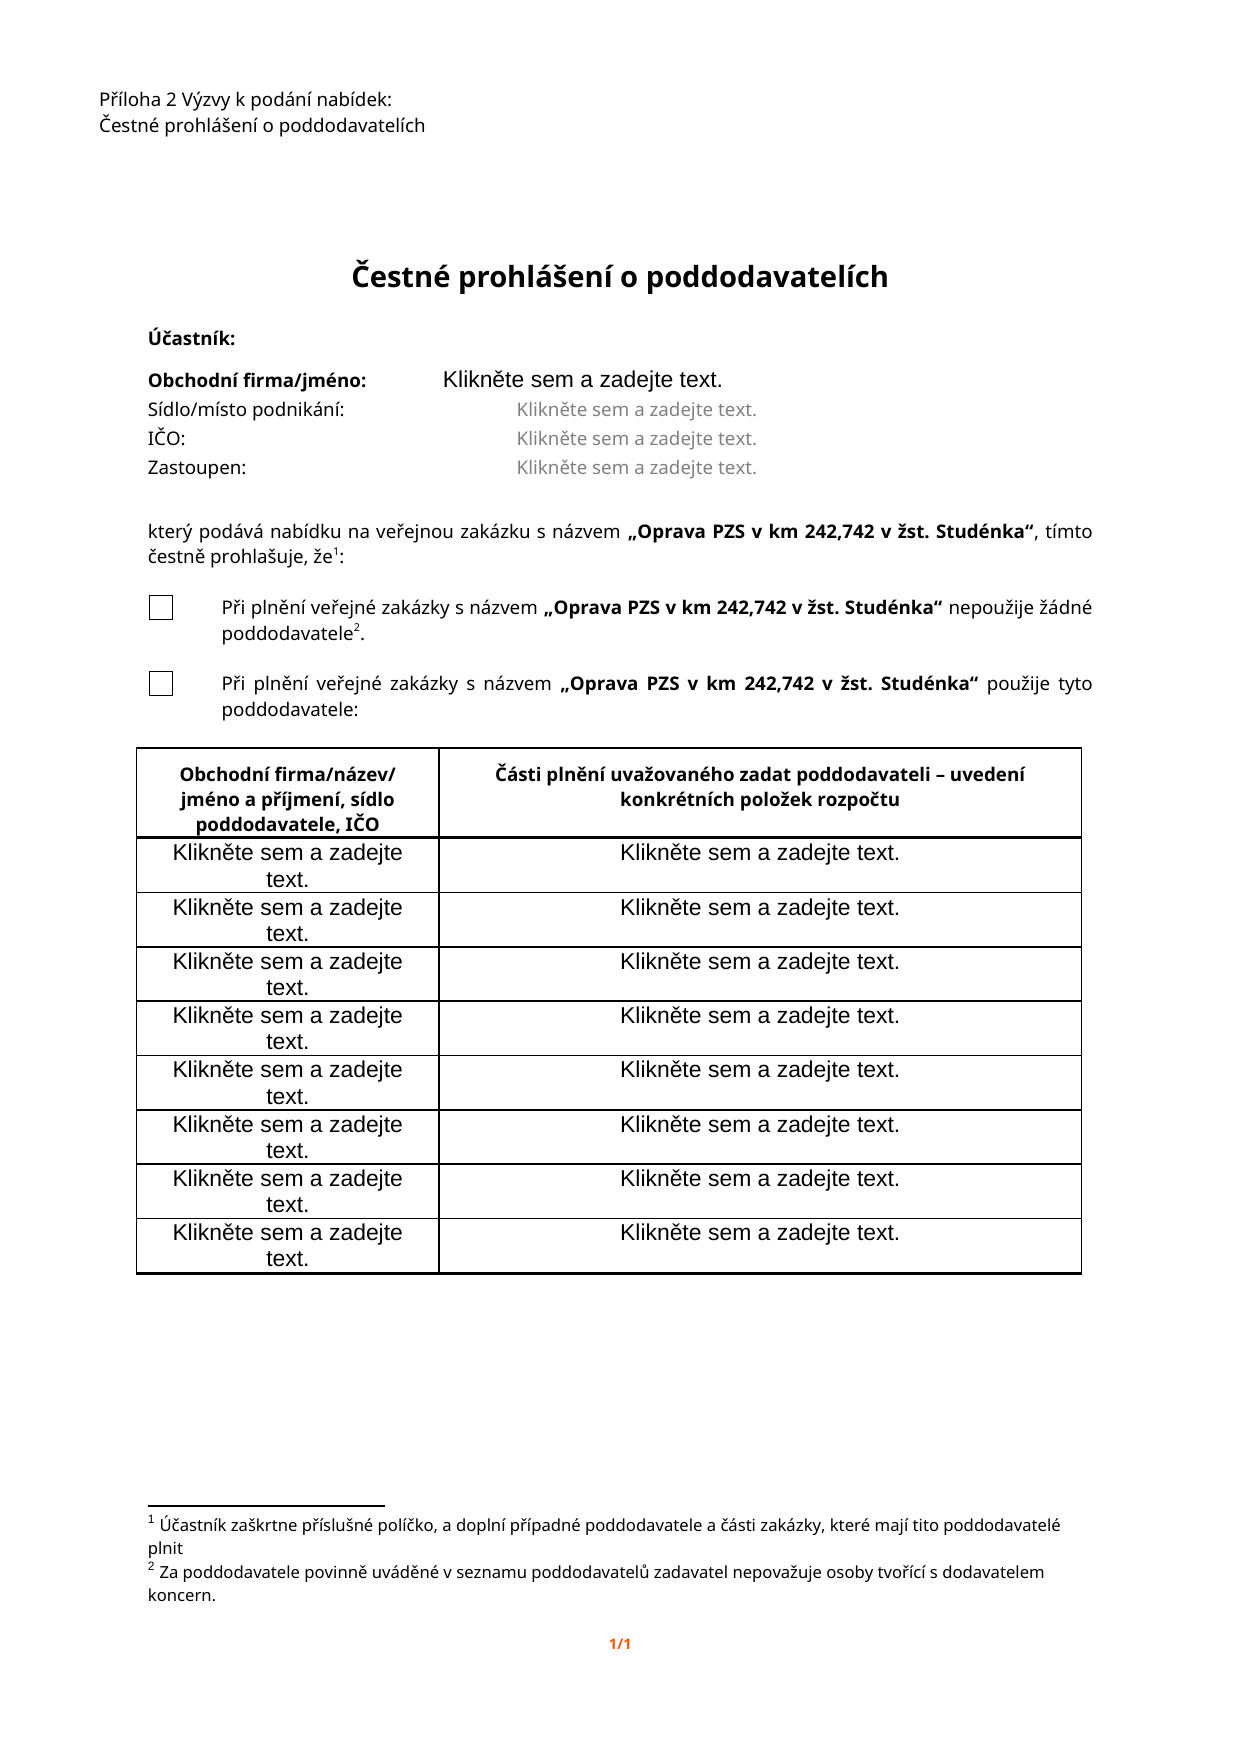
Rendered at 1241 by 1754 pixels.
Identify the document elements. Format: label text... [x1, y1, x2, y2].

text Účastník: [148, 321, 1093, 352]
title Čestné prohlášení o poddodavatelích [148, 256, 1093, 296]
text Obchodní firma/jméno: [148, 364, 1093, 393]
text Zastoupen: [148, 451, 1093, 480]
table_header Části plnění uvažovaného zadat poddodavateli – uvedení konkrétních položek rozpočtu [440, 749, 1081, 836]
table_header Obchodní firma/název/ jméno a příjmení, sídlo poddodavatele, IČO [137, 749, 438, 836]
text Sídlo/místo podnikání: [148, 393, 1093, 422]
text který podává nabídku na veřejnou zakázku s názvem „Oprava PZS v km 242,742 v žst. Studénka“, tímto čestně prohlašuje, že: [148, 518, 1093, 569]
text Při plnění veřejné zakázky s názvem „Oprava PZS v km 242,742 v žst. Studénka“ použije tyto poddodavatele: [148, 670, 1093, 721]
text IČO: [148, 422, 1093, 451]
text Při plnění veřejné zakázky s názvem „Oprava PZS v km 242,742 v žst. Studénka“ nepoužije žádné poddodavatele. [148, 594, 1093, 645]
